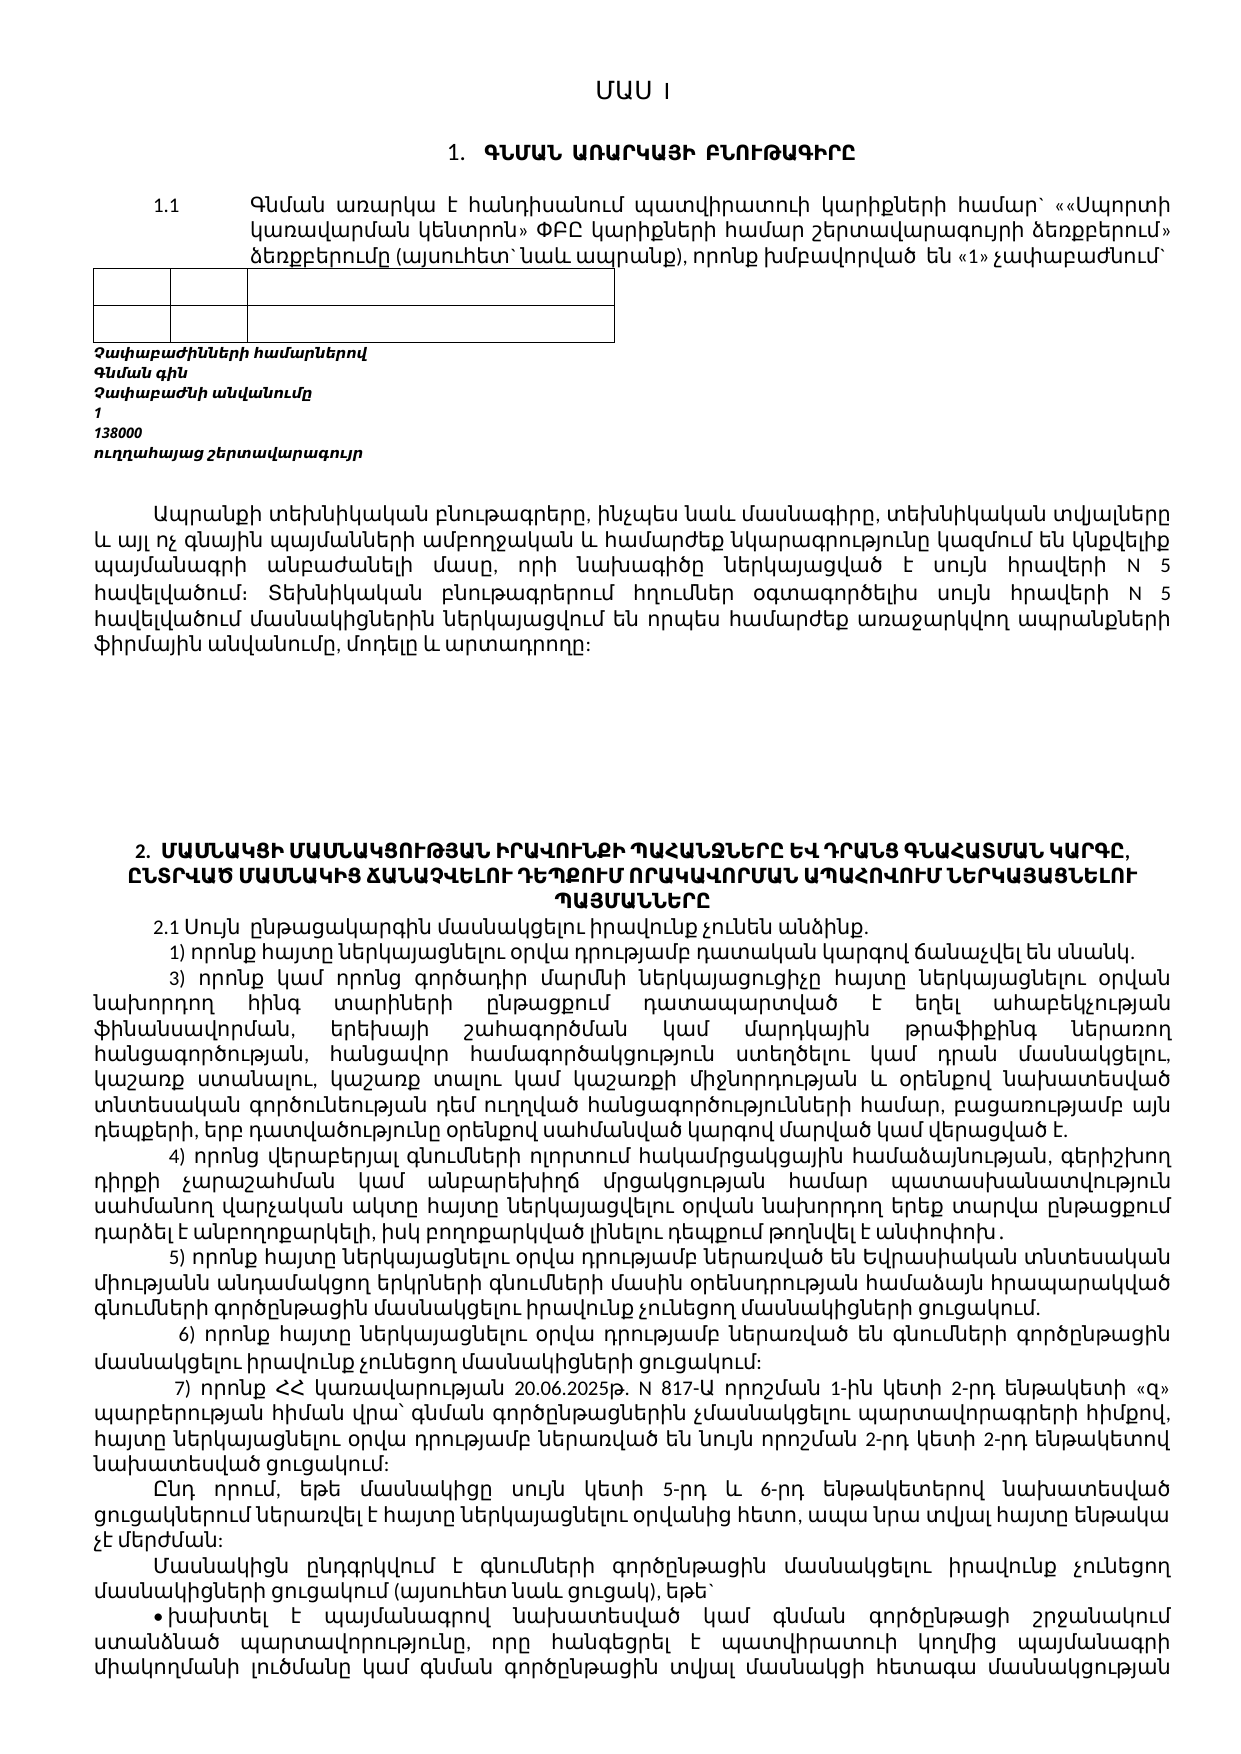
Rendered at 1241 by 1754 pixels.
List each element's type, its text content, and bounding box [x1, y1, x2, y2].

text Մասնակիցն ընդգրկվում է գնումների գործընթացին մասնակցելու իրավունք չունեցող մասնակիցների ցուցակում (այսուհետ նաև ցուցակ), եթե` [94, 1553, 1171, 1604]
text 2. ՄԱՍՆԱԿՑԻ ՄԱՍՆԱԿՑՈՒԹՅԱՆ ԻՐԱՎՈՒՆՔԻ ՊԱՀԱՆՋՆԵՐԸ ԵՎ ԴՐԱՆՑ ԳՆԱՀԱՏՄԱՆ ԿԱՐԳԸ, ԸՆՏՐՎԱԾ ՄԱՍՆԱԿԻՑ ՃԱՆԱՉՎԵԼՈՒ ԴԵՊՔՈՒՄ ՈՐԱԿԱՎՈՐՄԱՆ ԱՊԱՀՈՎՈՒՄ ՆԵՐԿԱՅԱՑՆԵԼՈՒ ՊԱՅՄԱՆՆԵՐԸ [94, 838, 1171, 914]
text Ապրանքի տեխնիկական բնութագրերը, ինչպես նաև մասնագիրը, տեխնիկական տվյալները և այլ ոչ գնային պայմանների ամբողջական և համարժեք նկարագրությունը կազմում են կնքվելիք պայմանագրի անբաժանելի մասը, որի նախագիծը ներկայացված է սույն հրավերի N 5 հավելվածում։ Տեխնիկական բնութագրերում հղումներ օգտագործելիս սույն հրավերի N 5 հավելվածում մասնակիցներին ներկայացվում են որպես համարժեք առաջարկվող ապրանքների ֆիրմային անվանումը, մոդելը և արտադրողը: [94, 501, 1171, 657]
text 1) որոնք հայտը ներկայացնելու օրվա դրությամբ դատական կարգով ճանաչվել են սնանկ. [94, 939, 1171, 965]
subtitle Գնման առարկա է հանդիսանում պատվիրատուի կարիքների համար` ««Սպորտի կառավարման կենտրոն» ՓԲԸ կարիքների համար շերտավարագույրի ձեռքբերում» ձեռքբերումը (այսուհետ` նաև ապրանք), որոնք խմբավորված են «1» չափաբաժնում` [153, 192, 1171, 268]
text 3) որոնք կամ որոնց գործադիր մարմնի ներկայացուցիչը հայտը ներկայացնելու օրվան նախորդող հինգ տարիների ընթացքում դատապարտված է եղել ահաբեկչության ֆինանսավորման, երեխայի շահագործման կամ մարդկային թրաֆիքինգ ներառող հանցագործության, հանցավոր համագործակցություն ստեղծելու կամ դրան մասնակցելու, կաշառք ստանալու, կաշառք տալու կամ կաշառքի միջնորդության և օրենքով նախատեսված տնտեսական գործունեության դեմ ուղղված հանցագործությունների համար, բացառությամբ այն դեպքերի, երբ դատվածությունը օրենքով սահմանված կարգով մարված կամ վերացված է. [94, 965, 1171, 1143]
text Ընդ որում, եթե մասնակիցը սույն կետի 5-րդ և 6-րդ ենթակետերով նախատեսված ցուցակներում ներառվել է հայտը ներկայացնելու օրվանից հետո, ապա նրա տվյալ հայտը ենթակա չէ մերժման: [94, 1477, 1171, 1553]
text 6) որոնք հայտը ներկայացնելու օրվա դրությամբ ներառված են գնումների գործընթացին մասնակցելու իրավունք չունեցող մասնակիցների ցուցակում: [94, 1321, 1171, 1375]
list ԳՆՄԱՆ ԱՌԱՐԿԱՅԻ ԲՆՈՒԹԱԳԻՐԸ [131, 136, 1171, 167]
text 7) որոնք ՀՀ կառավարության 20.06.2025թ. N 817-Ա որոշման 1-ին կետի 2-րդ ենթակետի «զ» պարբերության հիման վրա՝ գնման գործընթացներին չմասնակցելու պարտավորագրերի հիմքով, հայտը ներկայացնելու օրվա դրությամբ ներառված են նույն որոշման 2-րդ կետի 2-րդ ենթակետով նախատեսված ցուցակում: [94, 1375, 1171, 1477]
text ՄԱՍ I [94, 75, 1171, 106]
text 5) որոնք հայտը ներկայացնելու օրվա դրությամբ ներառված են Եվրասիական տնտեսական միությանն անդամակցող երկրների գնումների մասին օրենսդրության համաձայն հրապարակված գնումների գործընթացին մասնակցելու իրավունք չունեցող մասնակիցների ցուցակում. [94, 1244, 1171, 1321]
text 2.1 Սույն ընթացակարգին մասնակցելու իրավունք չունեն անձինք. [94, 914, 1171, 939]
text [94, 1604, 1171, 1680]
text 4) որոնց վերաբերյալ գնումների ոլորտում հակամրցակցային համաձայնության, գերիշխող դիրքի չարաշահման կամ անբարեխիղճ մրցակցության համար պատասխանատվություն սահմանող վարչական ակտը հայտը ներկայացվելու օրվան նախորդող երեք տարվա ընթացքում դարձել է անբողոքարկելի, իսկ բողոքարկված լինելու դեպքում թողնվել է անփոփոխ․ [94, 1143, 1171, 1244]
